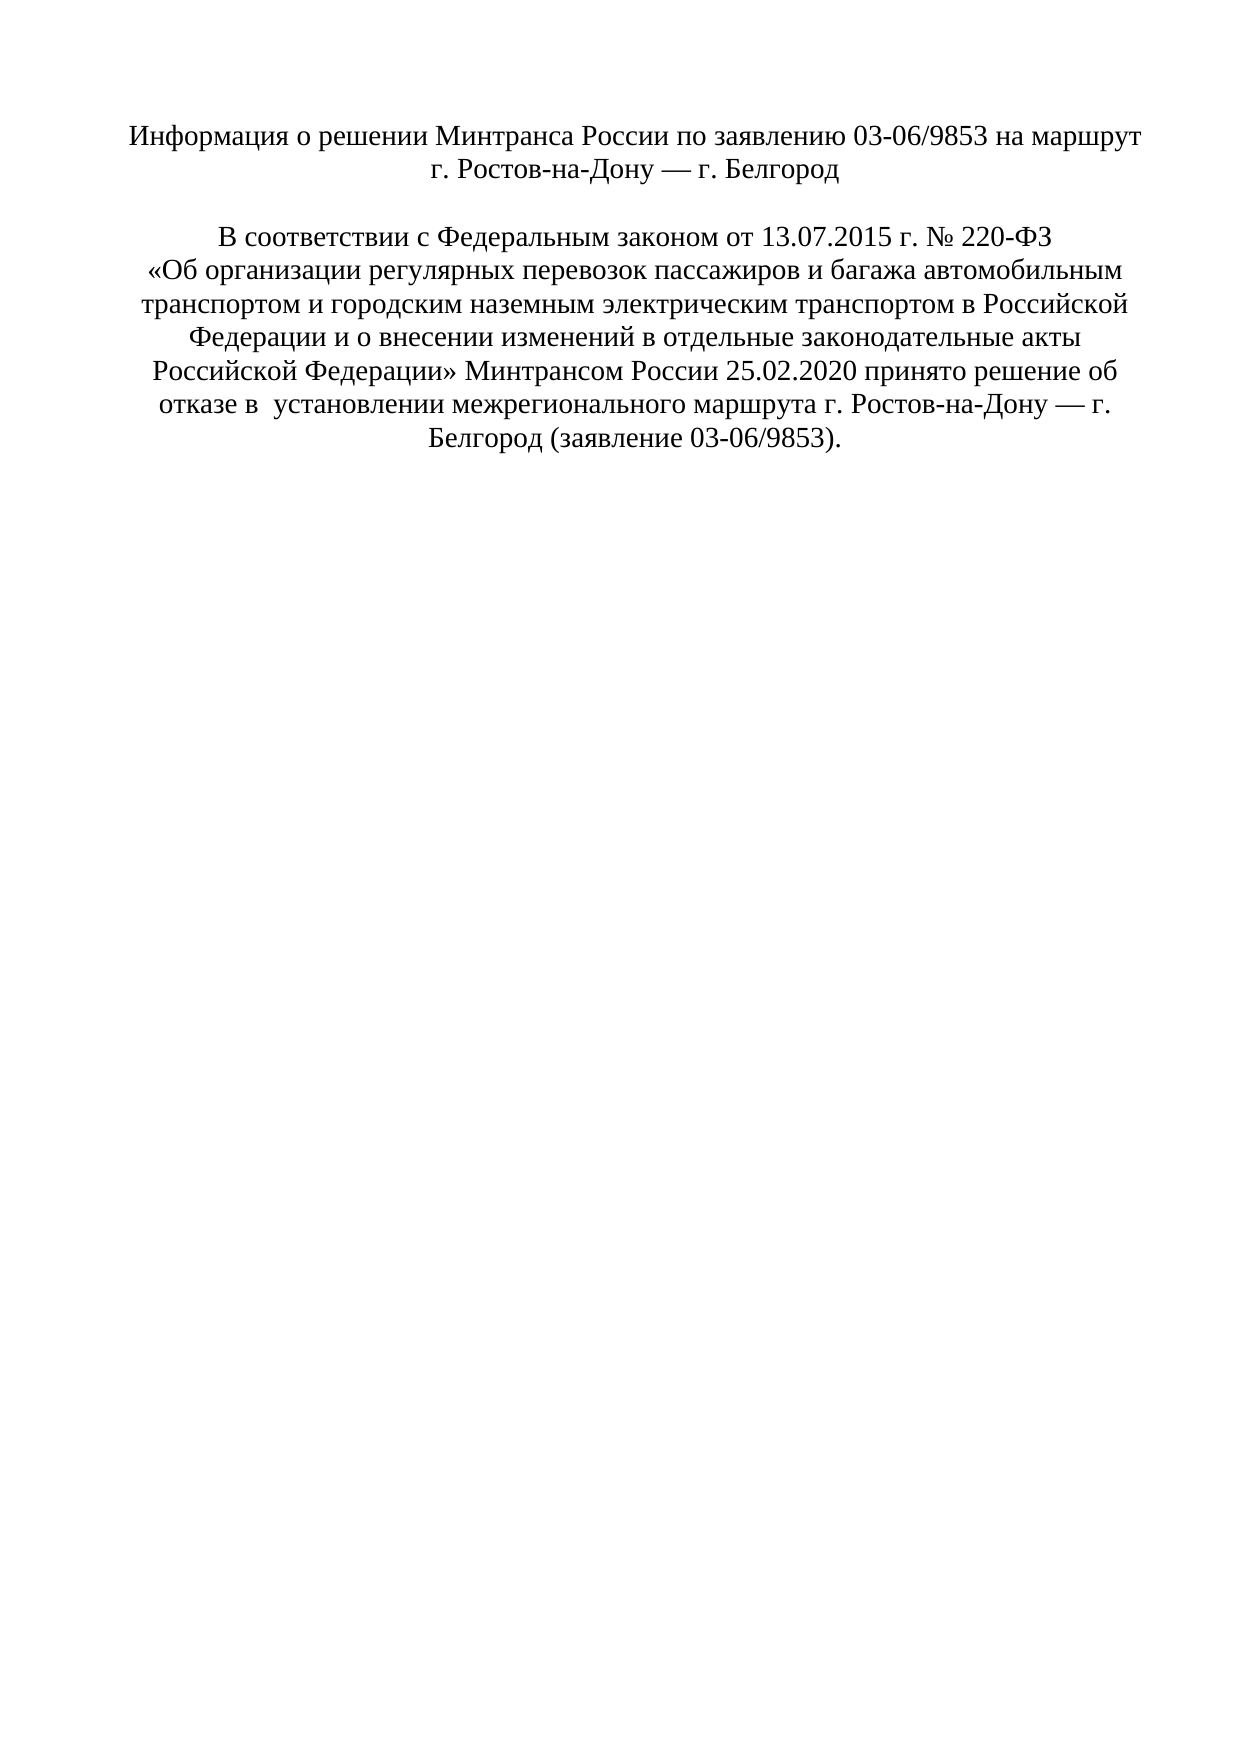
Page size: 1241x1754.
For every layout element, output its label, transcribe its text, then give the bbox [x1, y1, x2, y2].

text В соответствии с Федеральным законом от 13.07.2015 г. № 220-ФЗ «Об организации регулярных перевозок пассажиров и багажа автомобильным транспортом и городским наземным электрическим транспортом в Российской Федерации и о внесении изменений в отдельные законодательные акты Российской Федерации» Минтрансом России 25.02.2020 принято решение об отказе в установлении межрегионального маршрута г. Ростов-на-Дону — г. Белгород (заявление 03-06/9853). [118, 219, 1152, 453]
text Информация о решении Минтранса России по заявлению 03-06/9853 на маршрут г. Ростов-на-Дону — г. Белгород [118, 118, 1152, 185]
